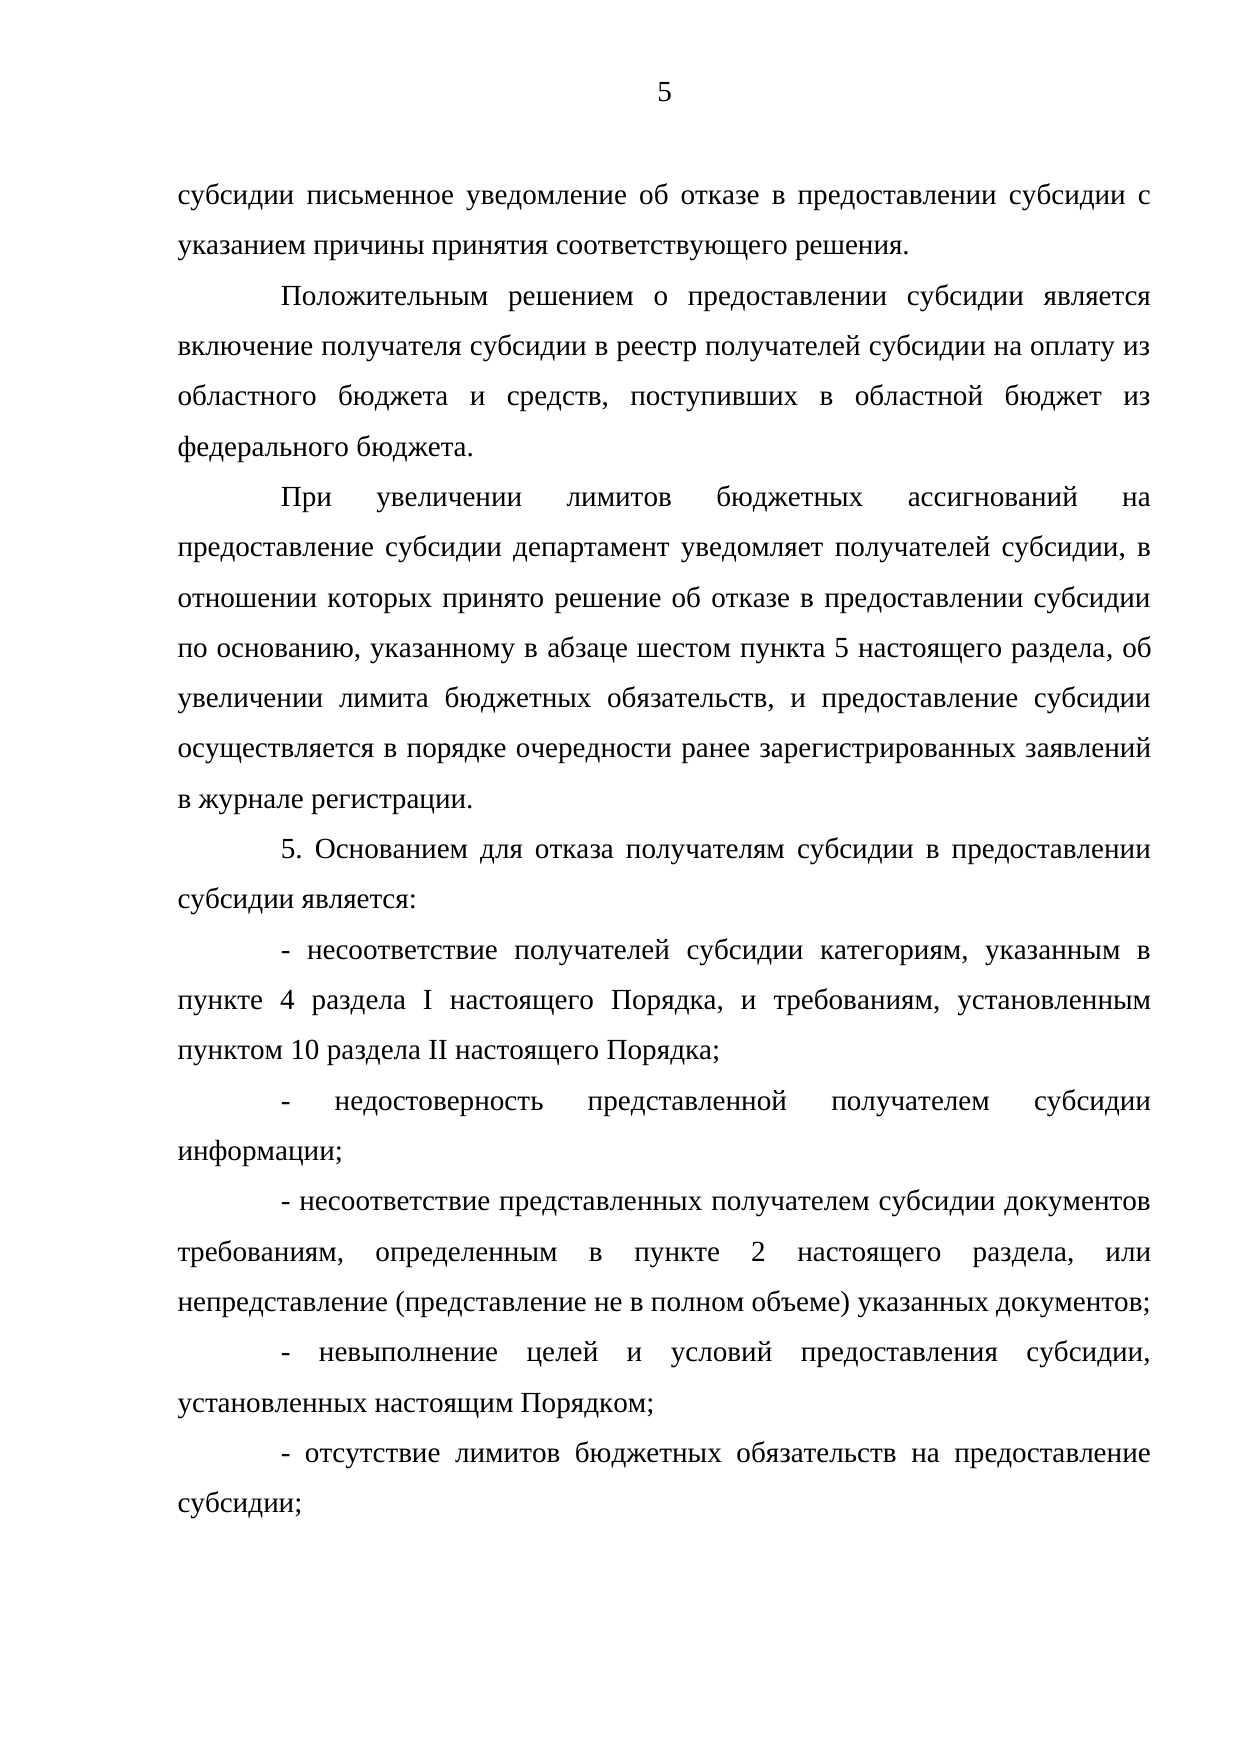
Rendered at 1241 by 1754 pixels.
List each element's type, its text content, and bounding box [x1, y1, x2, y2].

text - невыполнение целей и условий предоставления субсидии, установленных настоящим Порядком; [177, 1334, 1152, 1418]
text При увеличении лимитов бюджетных ассигнований на предоставление субсидии департамент уведомляет получателей субсидии, в отношении которых принято решение об отказе в предоставлении субсидии по основанию, указанному в абзаце шестом пункта 5 настоящего раздела, об увеличении лимита бюджетных обязательств, и предоставление субсидии осуществляется в порядке очередности ранее зарегистрированных заявлений в журнале регистрации. [177, 479, 1152, 814]
text 5. Основанием для отказа получателям субсидии в предоставлении субсидии является: [177, 831, 1152, 915]
text - отсутствие лимитов бюджетных обязательств на предоставление субсидии; [177, 1435, 1152, 1519]
text - несоответствие получателей субсидии категориям, указанным в пункте 4 раздела I настоящего Порядка, и требованиям, установленным пунктом 10 раздела II настоящего Порядка; [177, 932, 1152, 1066]
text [177, 177, 1152, 261]
text Положительным решением о предоставлении субсидии является включение получателя субсидии в реестр получателей субсидии на оплату из областного бюджета и средств, поступивших в областной бюджет из федерального бюджета. [177, 278, 1152, 462]
text - недостоверность представленной получателем субсидии информации; [177, 1083, 1152, 1167]
text - несоответствие представленных получателем субсидии документов требованиям, определенным в пункте 2 настоящего раздела, или непредставление (представление не в полном объеме) указанных документов; [177, 1183, 1152, 1318]
